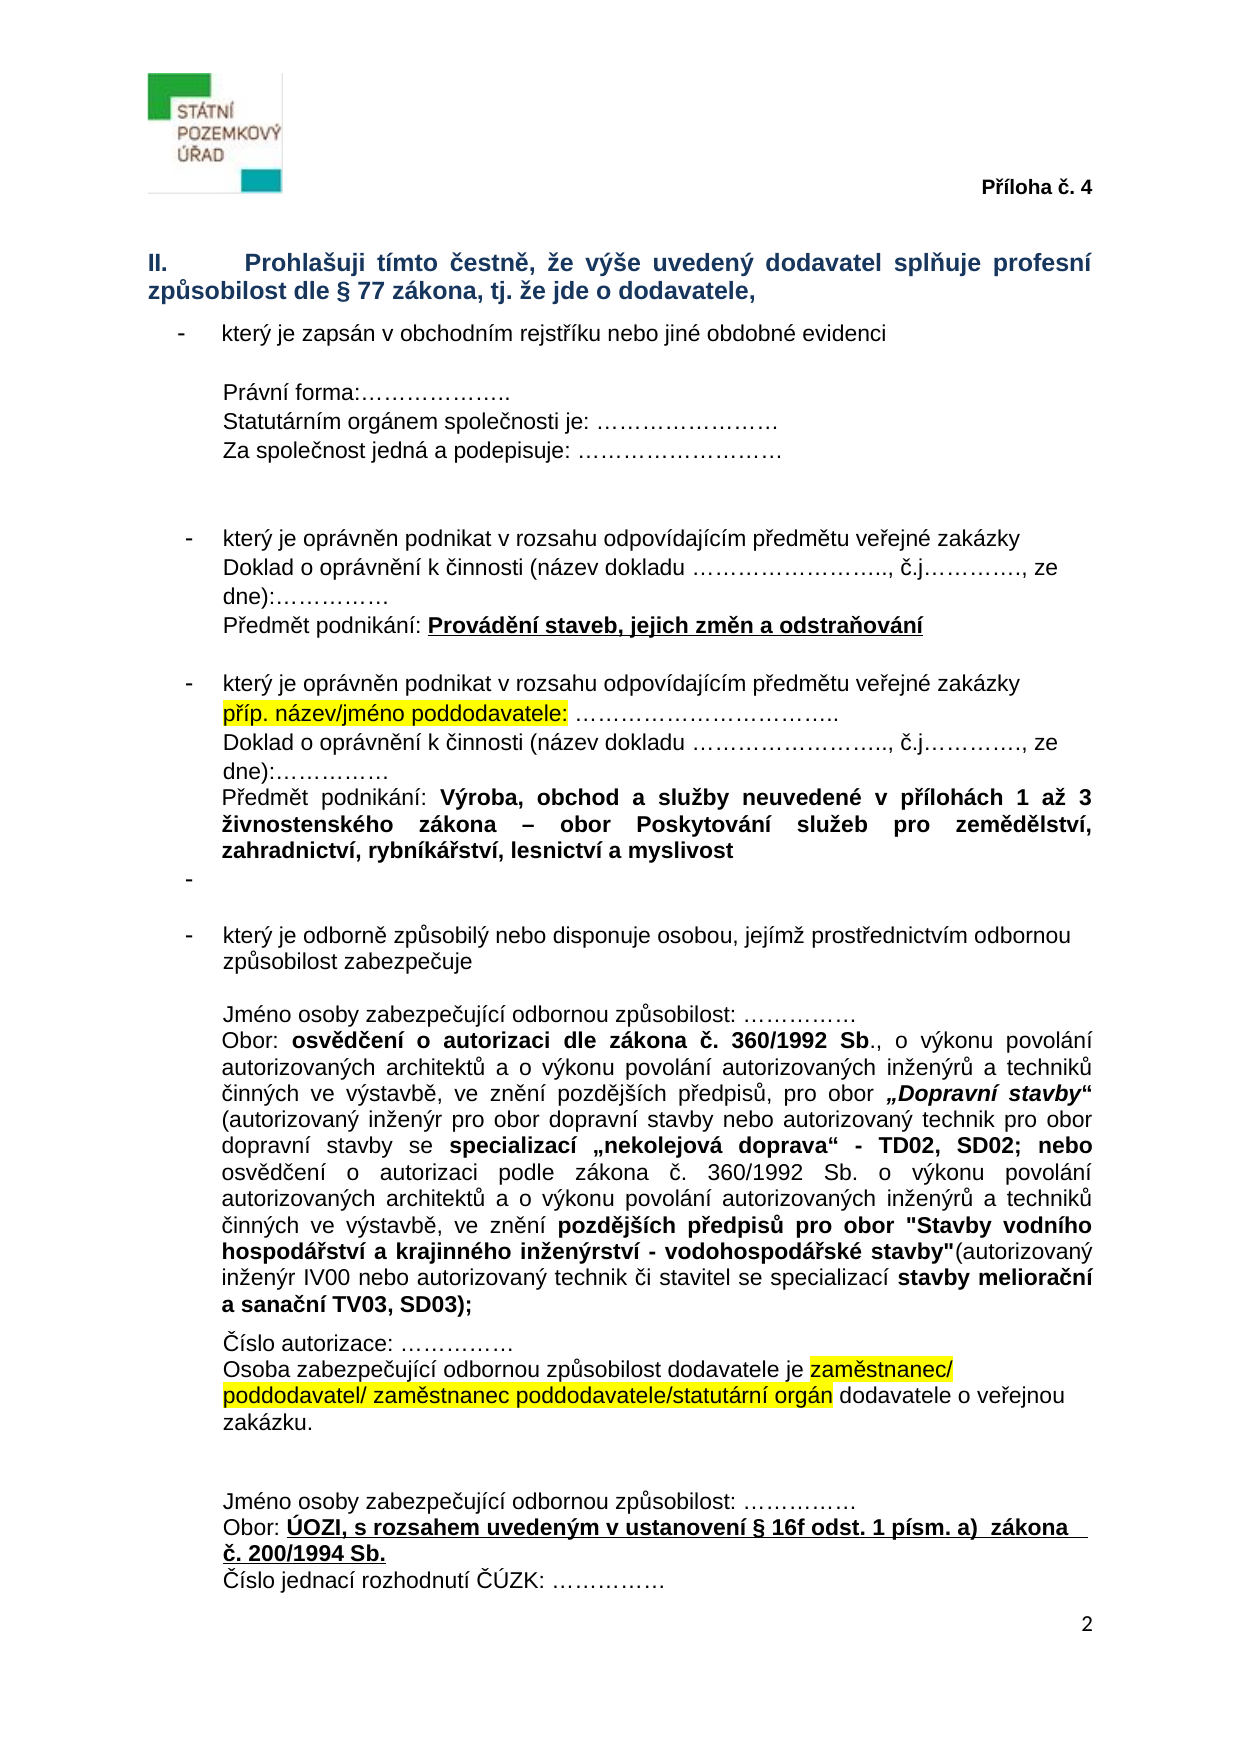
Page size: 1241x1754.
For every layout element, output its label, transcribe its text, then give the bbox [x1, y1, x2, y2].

list který je odborně způsobilý nebo disponuje osobou, jejímž prostřednictvím odbornou způsobilost zabezpečuje [185, 922, 1093, 974]
text Právní forma:……………….. [223, 376, 1093, 405]
text Číslo autorizace: …………… [223, 1329, 1093, 1356]
list Obor: osvědčení o autorizaci dle zákona č. 360/1992 Sb., o výkonu povolání autorizovaných architektů a o výkonu povolání autorizovaných inženýrů a techniků činných ve výstavbě, ve znění pozdějších předpisů, pro obor „Dopravní stavby“ (autorizovaný inženýr pro obor dopravní stavby nebo autorizovaný technik pro obor dopravní stavby se specializací „nekolejová doprava“ - TD02, SD02; nebo osvědčení o autorizaci podle zákona č. 360/1992 Sb. o výkonu povolání autorizovaných architektů a o výkonu povolání autorizovaných inženýrů a techniků činných ve výstavbě, ve znění pozdějších předpisů pro obor "Stavby vodního hospodářství a krajinného inženýrství - vodohospodářské stavby"(autorizovaný inženýr IV00 nebo autorizovaný technik či stavitel se specializací stavby meliorační a sanační TV03, SD03); [221, 1027, 1093, 1317]
text Statutárním orgánem společnosti je: …………………… [223, 405, 1093, 434]
text Předmět podnikání: Provádění staveb, jejich změn a odstraňování [223, 609, 1093, 638]
list který je oprávněn podnikat v rozsahu odpovídajícím předmětu veřejné zakázky [185, 522, 1093, 551]
list který je zapsán v obchodním rejstříku nebo jiné obdobné evidenci [177, 318, 1093, 347]
text Předmět podnikání: Výroba, obchod a služby neuvedené v přílohách 1 až 3 živnostenského zákona – obor Poskytování služeb pro zemědělství, zahradnictví, rybníkářství, lesnictví a myslivost [221, 784, 1093, 863]
text Doklad o oprávnění k činnosti (název dokladu …………………….., č.j…………., ze dne):…………… [223, 726, 1093, 784]
text Jméno osoby zabezpečující odbornou způsobilost: …………… [223, 1001, 1093, 1027]
text Obor: ÚOZI, s rozsahem uvedeným v ustanovení § 16f odst. 1 písm. a) zákona č. 200/1994 Sb. [223, 1514, 1093, 1567]
text Za společnost jedná a podepisuje: ……………………… [223, 434, 1093, 463]
text Doklad o oprávnění k činnosti (název dokladu …………………….., č.j…………., ze dne):…………… [223, 551, 1093, 609]
text Jméno osoby zabezpečující odbornou způsobilost: …………… [223, 1488, 1093, 1514]
text Číslo jednací rozhodnutí ČÚZK: …………… [223, 1567, 1093, 1593]
list který je oprávněn podnikat v rozsahu odpovídajícím předmětu veřejné zakázky [185, 668, 1093, 697]
text příp. název/jméno poddodavatele: …………………………….. [223, 697, 1093, 726]
picture [147, 73, 284, 195]
subtitle Prohlašuji tímto čestně, že výše uvedený dodavatel splňuje profesní způsobilost dle § 77 zákona, tj. že jde o dodavatele, [148, 248, 1093, 305]
